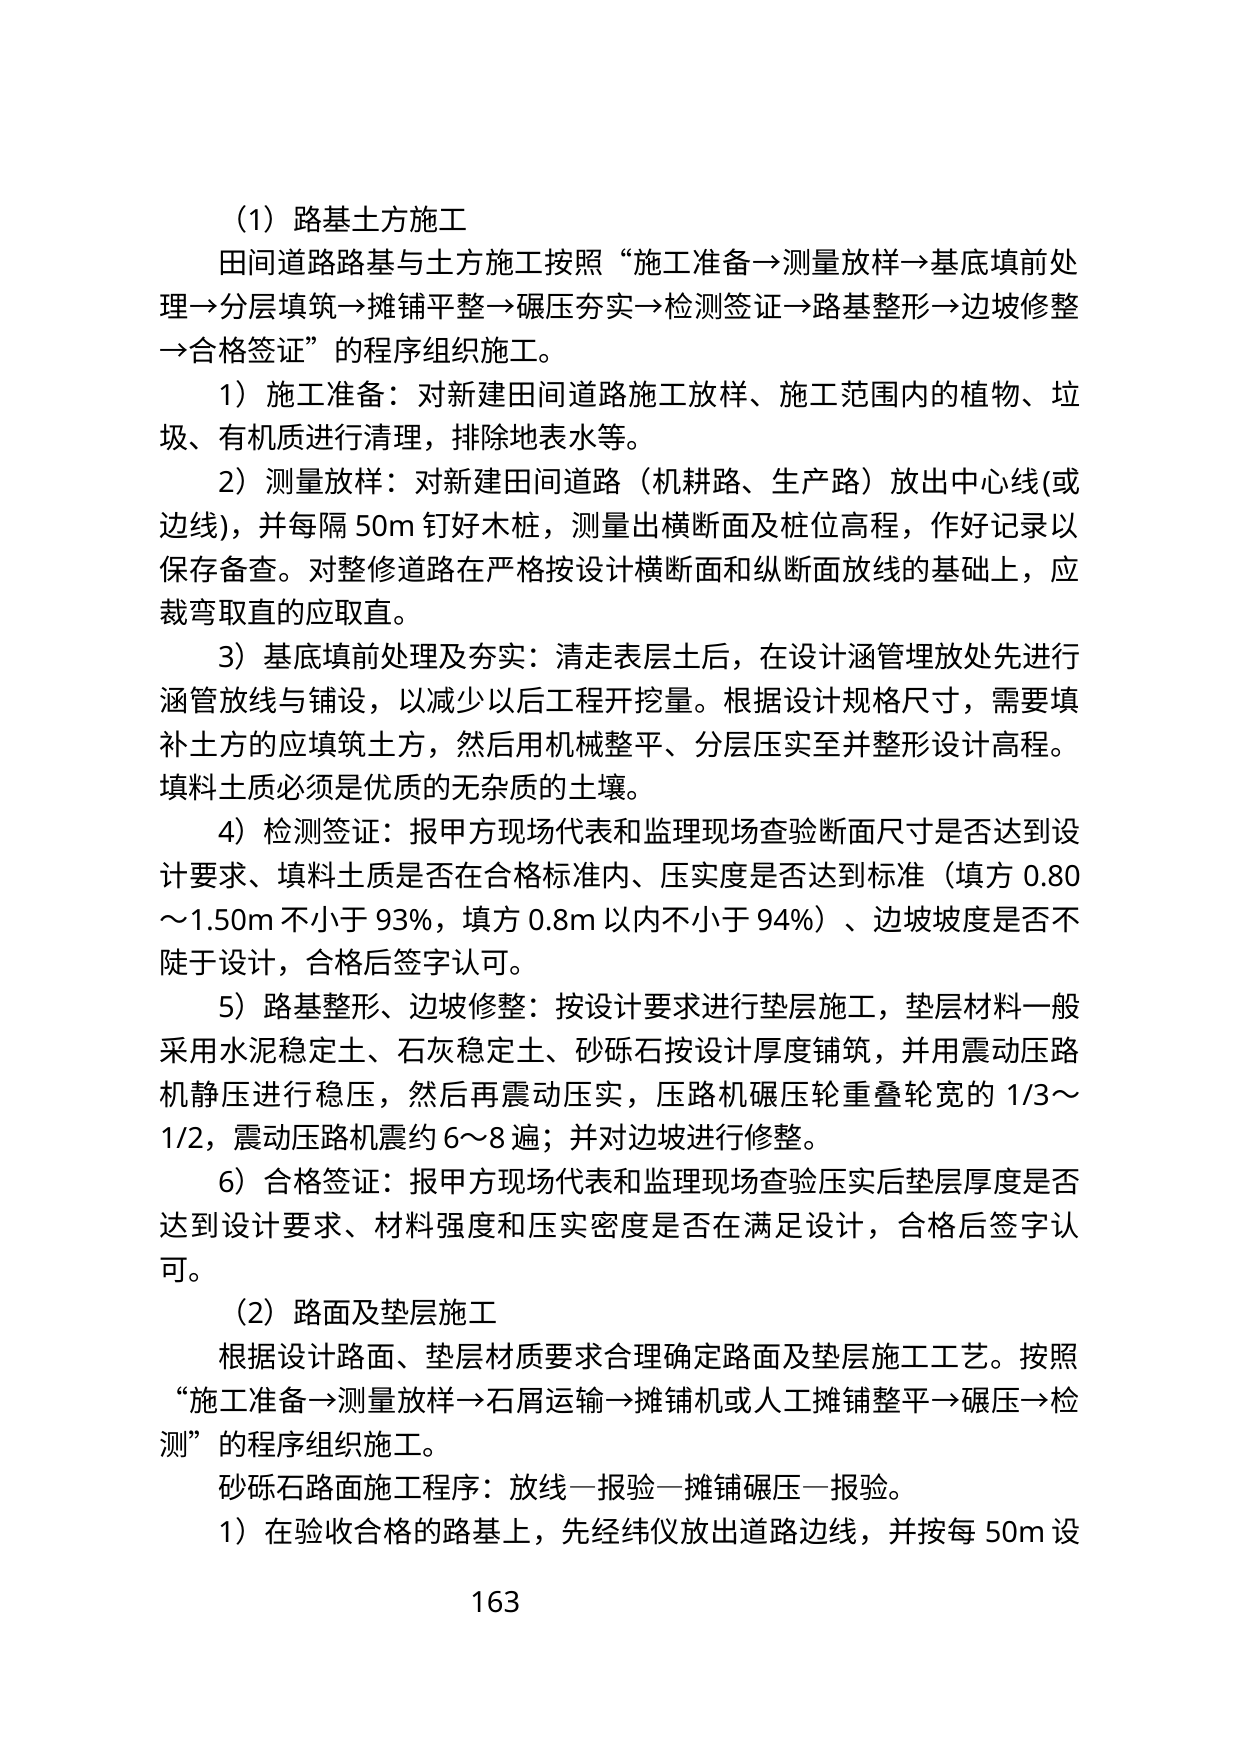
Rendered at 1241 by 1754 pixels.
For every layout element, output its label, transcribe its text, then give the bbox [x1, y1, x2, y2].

text 1）施工准备：对新建田间道路施工放样、施工范围内的植物、垃圾、有机质进行清理，排除地表水等。 [159, 370, 1081, 458]
text 6）合格签证：报甲方现场代表和监理现场查验压实后垫层厚度是否达到设计要求、材料强度和压实密度是否在满足设计，合格后签字认可。 [159, 1158, 1081, 1289]
text 砂砾石路面施工程序：放线—报验—摊铺碾压—报验。 [159, 1464, 1081, 1508]
text 3）基底填前处理及夯实：清走表层土后，在设计涵管埋放处先进行涵管放线与铺设，以减少以后工程开挖量。根据设计规格尺寸，需要填补土方的应填筑土方，然后用机械整平、分层压实至并整形设计高程。填料土质必须是优质的无杂质的土壤。 [159, 633, 1081, 808]
text 根据设计路面、垫层材质要求合理确定路面及垫层施工工艺。按照“施工准备→测量放样→石屑运输→摊铺机或人工摊铺整平→碾压→检测”的程序组织施工。 [159, 1333, 1081, 1464]
text 2）测量放样：对新建田间道路（机耕路、生产路）放出中心线(或边线)，并每隔50m钉好木桩，测量出横断面及桩位高程，作好记录以保存备查。对整修道路在严格按设计横断面和纵断面放线的基础上，应裁弯取直的应取直。 [159, 458, 1081, 633]
text 4）检测签证：报甲方现场代表和监理现场查验断面尺寸是否达到设计要求、填料土质是否在合格标准内、压实度是否达到标准（填方0.80～1.50m不小于93%，填方0.8m以内不小于94%）、边坡坡度是否不陡于设计，合格后签字认可。 [159, 808, 1081, 983]
text （2）路面及垫层施工 [159, 1289, 1081, 1333]
text 田间道路路基与土方施工按照“施工准备→测量放样→基底填前处理→分层填筑→摊铺平整→碾压夯实→检测签证→路基整形→边坡修整→合格签证”的程序组织施工。 [159, 239, 1081, 370]
text 5）路基整形、边坡修整：按设计要求进行垫层施工，垫层材料一般采用水泥稳定土、石灰稳定土、砂砾石按设计厚度铺筑，并用震动压路机静压进行稳压，然后再震动压实，压路机碾压轮重叠轮宽的1/3～1/2，震动压路机震约6～8遍；并对边坡进行修整。 [159, 983, 1081, 1158]
text （1）路基土方施工 [159, 195, 1081, 239]
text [159, 1508, 1081, 1551]
